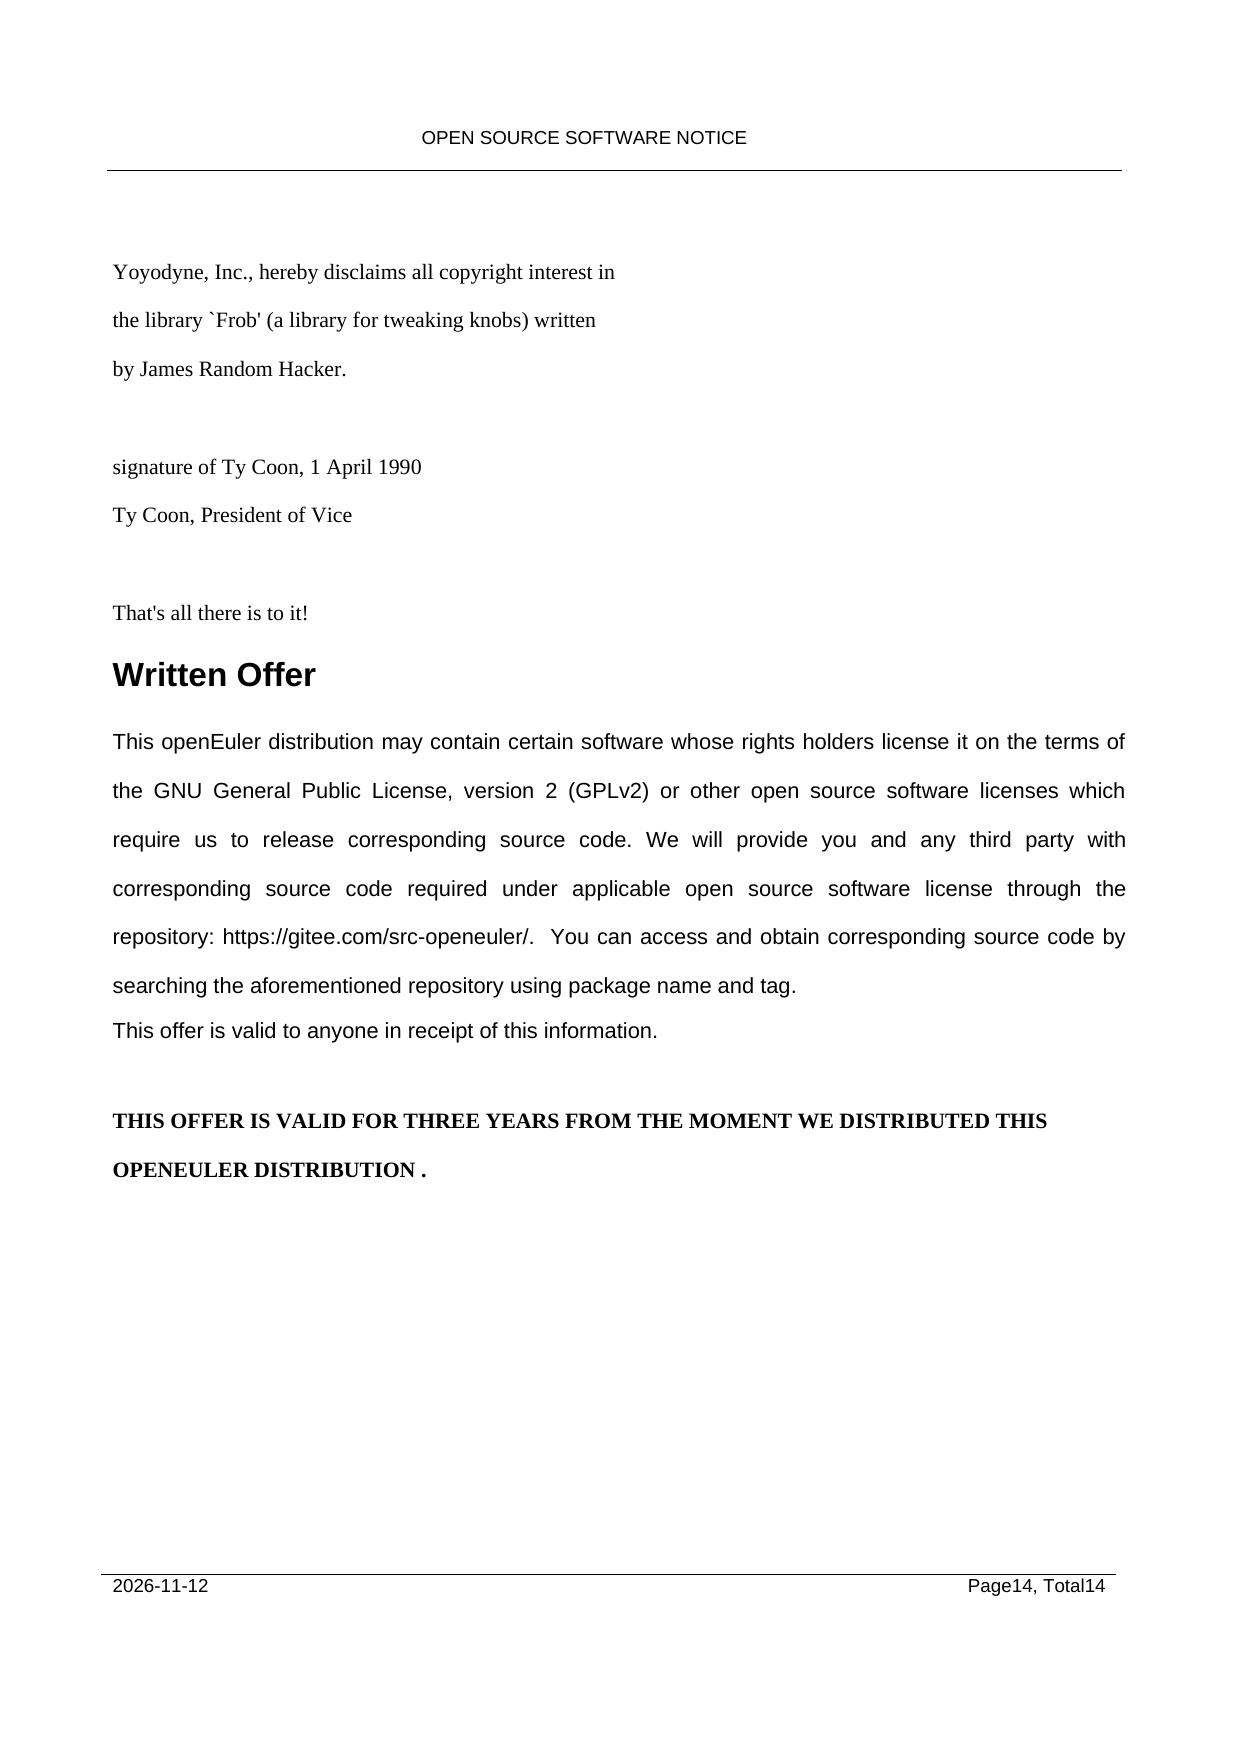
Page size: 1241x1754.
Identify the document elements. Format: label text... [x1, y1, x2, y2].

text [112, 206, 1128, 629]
text Written Offer [112, 641, 1128, 706]
text This openEuler distribution may contain certain software whose rights holders license it on the terms of the GNU General Public License, version 2 (GPLv2) or other open source software licenses which require us to release corresponding source code. We will provide you and any third party with corresponding source code required under applicable open source software license through the repository: https://gitee.com/src-openeuler/. You can access and obtain corresponding source code by searching the aforementioned repository using package name and tag. [112, 726, 1128, 1002]
text THIS OFFER IS VALID FOR THREE YEARS FROM THE MOMENT WE DISTRIBUTED THIS OPENEULER DISTRIBUTION . [112, 1105, 1128, 1186]
text This offer is valid to anyone in receipt of this information. [112, 1014, 1128, 1047]
